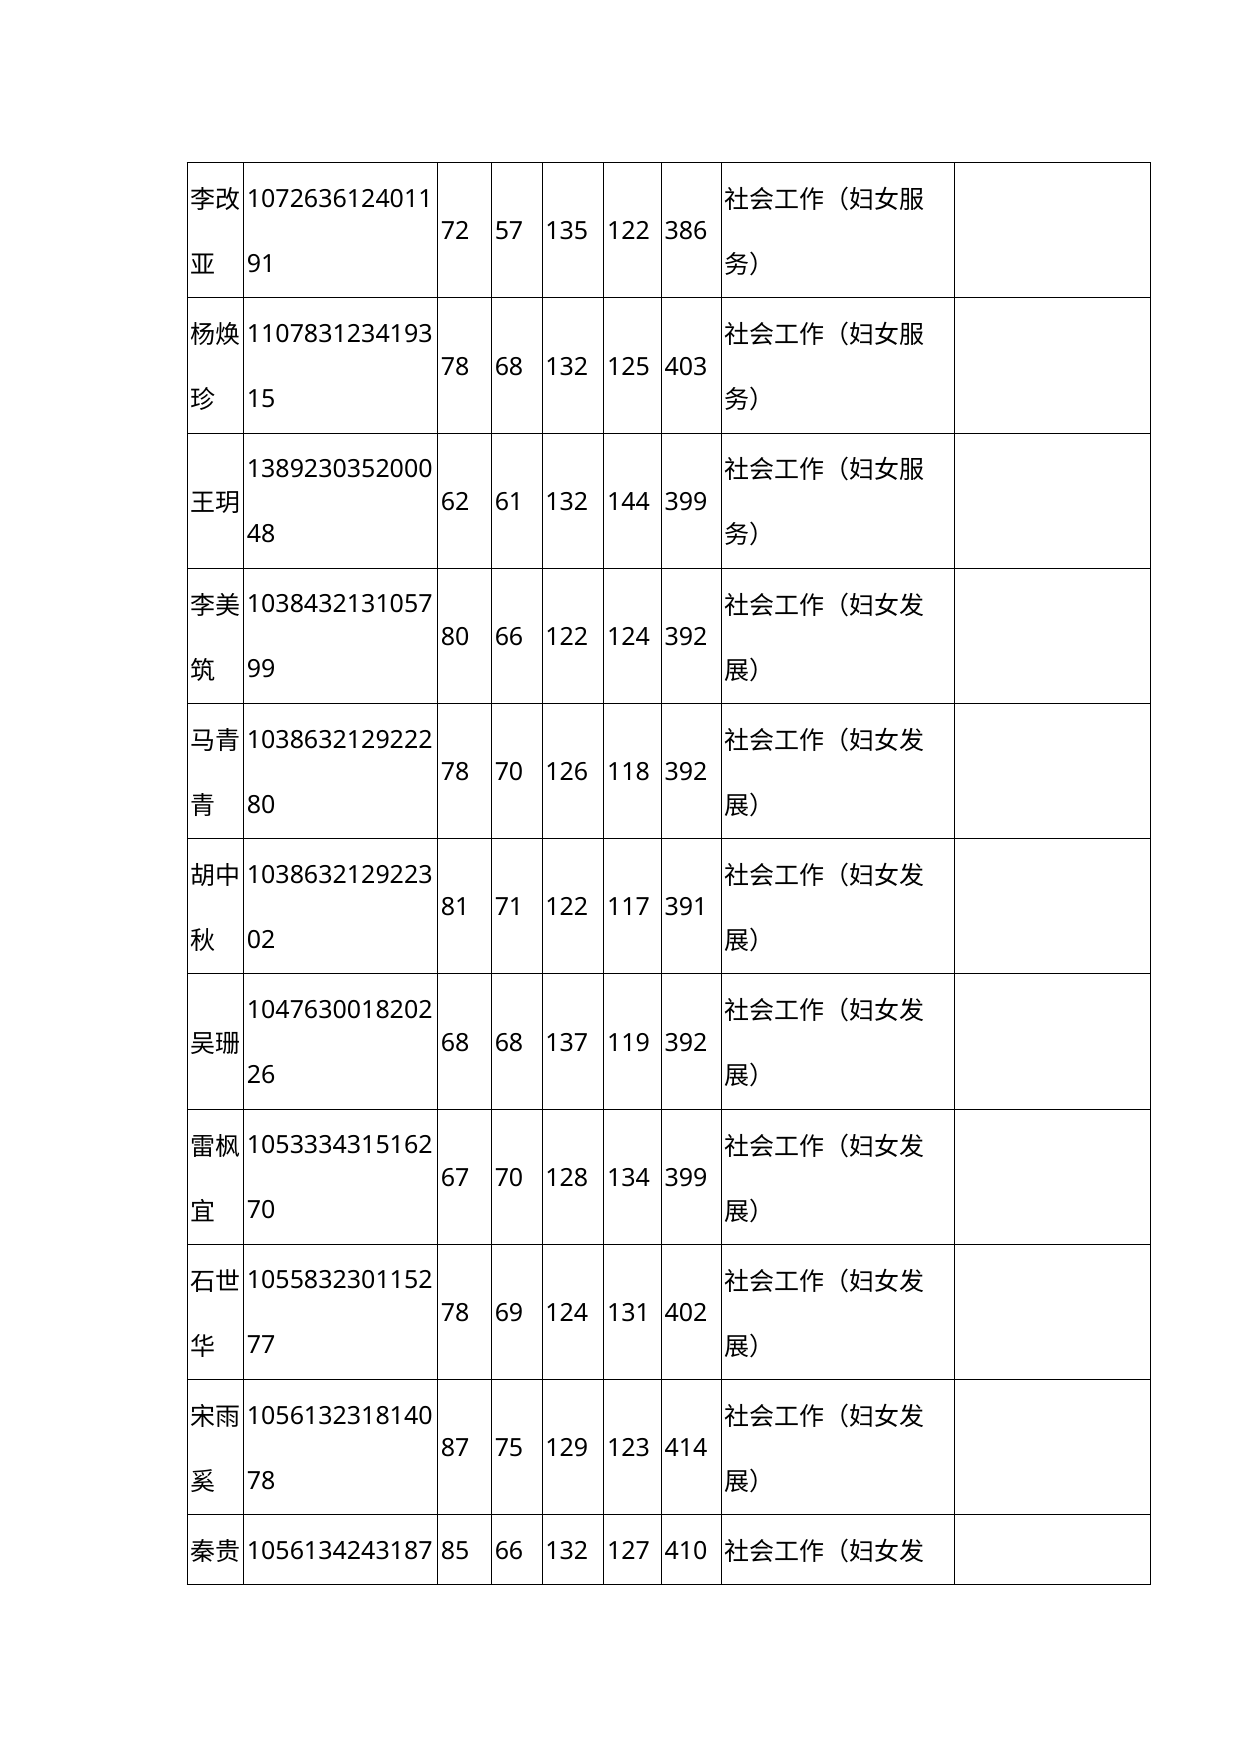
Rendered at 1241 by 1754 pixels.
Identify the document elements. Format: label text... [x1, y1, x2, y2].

table_cell 132 [543, 1515, 603, 1584]
table_cell 131 [604, 1245, 661, 1379]
table_cell [955, 974, 1150, 1108]
table_cell 社会工作（妇女发展） [722, 1380, 954, 1514]
table_cell 399 [662, 434, 721, 568]
table_cell 124 [543, 1245, 603, 1379]
table_cell 128 [543, 1110, 603, 1244]
table_cell 社会工作（妇女发展） [722, 1515, 954, 1584]
table_cell 王玥 [188, 434, 243, 568]
table_cell 392 [662, 569, 721, 703]
table_cell 67 [438, 1110, 491, 1244]
table_cell [955, 569, 1150, 703]
table_cell 138923035200048 [244, 434, 437, 568]
table_cell 392 [662, 704, 721, 838]
table_cell 66 [492, 569, 542, 703]
table_cell 107263612401191 [244, 163, 437, 297]
table_cell 68 [492, 974, 542, 1108]
table_cell 社会工作（妇女发展） [722, 1245, 954, 1379]
table_cell 103863212922280 [244, 704, 437, 838]
table_cell 78 [438, 298, 491, 432]
table_cell 75 [492, 1380, 542, 1514]
table_cell [955, 298, 1150, 432]
table_cell [955, 1515, 1150, 1584]
table_cell 宋雨奚 [188, 1380, 243, 1514]
table_cell 123 [604, 1380, 661, 1514]
table_cell 391 [662, 839, 721, 973]
table_cell 124 [604, 569, 661, 703]
table_cell 石世华 [188, 1245, 243, 1379]
table_cell 110783123419315 [244, 298, 437, 432]
table_cell 119 [604, 974, 661, 1108]
table_cell 70 [492, 1110, 542, 1244]
table_cell 吴珊 [188, 974, 243, 1108]
table_cell 71 [492, 839, 542, 973]
table_cell 134 [604, 1110, 661, 1244]
table_cell [955, 839, 1150, 973]
table_cell 118 [604, 704, 661, 838]
table_cell 105583230115277 [244, 1245, 437, 1379]
table_cell 70 [492, 704, 542, 838]
table_cell 105613424318711 [244, 1515, 437, 1584]
table_cell 386 [662, 163, 721, 297]
table_cell 137 [543, 974, 603, 1108]
table_cell [955, 163, 1150, 297]
table_cell 杨焕珍 [188, 298, 243, 432]
table_cell [955, 704, 1150, 838]
table_cell 81 [438, 839, 491, 973]
table_cell 社会工作（妇女服务） [722, 163, 954, 297]
table_cell 马青青 [188, 704, 243, 838]
table_cell 72 [438, 163, 491, 297]
table_cell 103863212922302 [244, 839, 437, 973]
table_cell 秦贵玲 [188, 1515, 243, 1584]
table_cell [955, 1245, 1150, 1379]
table_cell 135 [543, 163, 603, 297]
table_cell 144 [604, 434, 661, 568]
table_cell 129 [543, 1380, 603, 1514]
table_cell 402 [662, 1245, 721, 1379]
table_cell 403 [662, 298, 721, 432]
table_cell 126 [543, 704, 603, 838]
table_cell 399 [662, 1110, 721, 1244]
table_cell 125 [604, 298, 661, 432]
table_cell 122 [543, 569, 603, 703]
table_cell 社会工作（妇女服务） [722, 298, 954, 432]
table_cell 87 [438, 1380, 491, 1514]
table_cell [955, 434, 1150, 568]
table_cell 392 [662, 974, 721, 1108]
table_cell 103843213105799 [244, 569, 437, 703]
table_cell 85 [438, 1515, 491, 1584]
table_cell 78 [438, 704, 491, 838]
table_cell 社会工作（妇女发展） [722, 974, 954, 1108]
table_cell 104763001820226 [244, 974, 437, 1108]
table_cell 雷枫宜 [188, 1110, 243, 1244]
table_cell 李美筑 [188, 569, 243, 703]
table_cell 李改亚 [188, 163, 243, 297]
table_cell 105333431516270 [244, 1110, 437, 1244]
table_cell 132 [543, 434, 603, 568]
table_cell 127 [604, 1515, 661, 1584]
table_cell 122 [604, 163, 661, 297]
table_cell 社会工作（妇女发展） [722, 839, 954, 973]
table_cell 105613231814078 [244, 1380, 437, 1514]
table_cell 社会工作（妇女发展） [722, 704, 954, 838]
table_cell 68 [438, 974, 491, 1108]
table_cell 胡中秋 [188, 839, 243, 973]
table_cell 66 [492, 1515, 542, 1584]
table_cell 69 [492, 1245, 542, 1379]
table_cell 社会工作（妇女服务） [722, 434, 954, 568]
table_cell 414 [662, 1380, 721, 1514]
table_cell 117 [604, 839, 661, 973]
table_cell 78 [438, 1245, 491, 1379]
table_cell 社会工作（妇女发展） [722, 569, 954, 703]
table_cell 61 [492, 434, 542, 568]
table_cell 62 [438, 434, 491, 568]
table_cell 80 [438, 569, 491, 703]
table_cell 410 [662, 1515, 721, 1584]
table_cell [955, 1380, 1150, 1514]
table_cell 122 [543, 839, 603, 973]
table_cell 68 [492, 298, 542, 432]
table_cell 132 [543, 298, 603, 432]
table_cell [955, 1110, 1150, 1244]
table_cell 57 [492, 163, 542, 297]
table_cell 社会工作（妇女发展） [722, 1110, 954, 1244]
